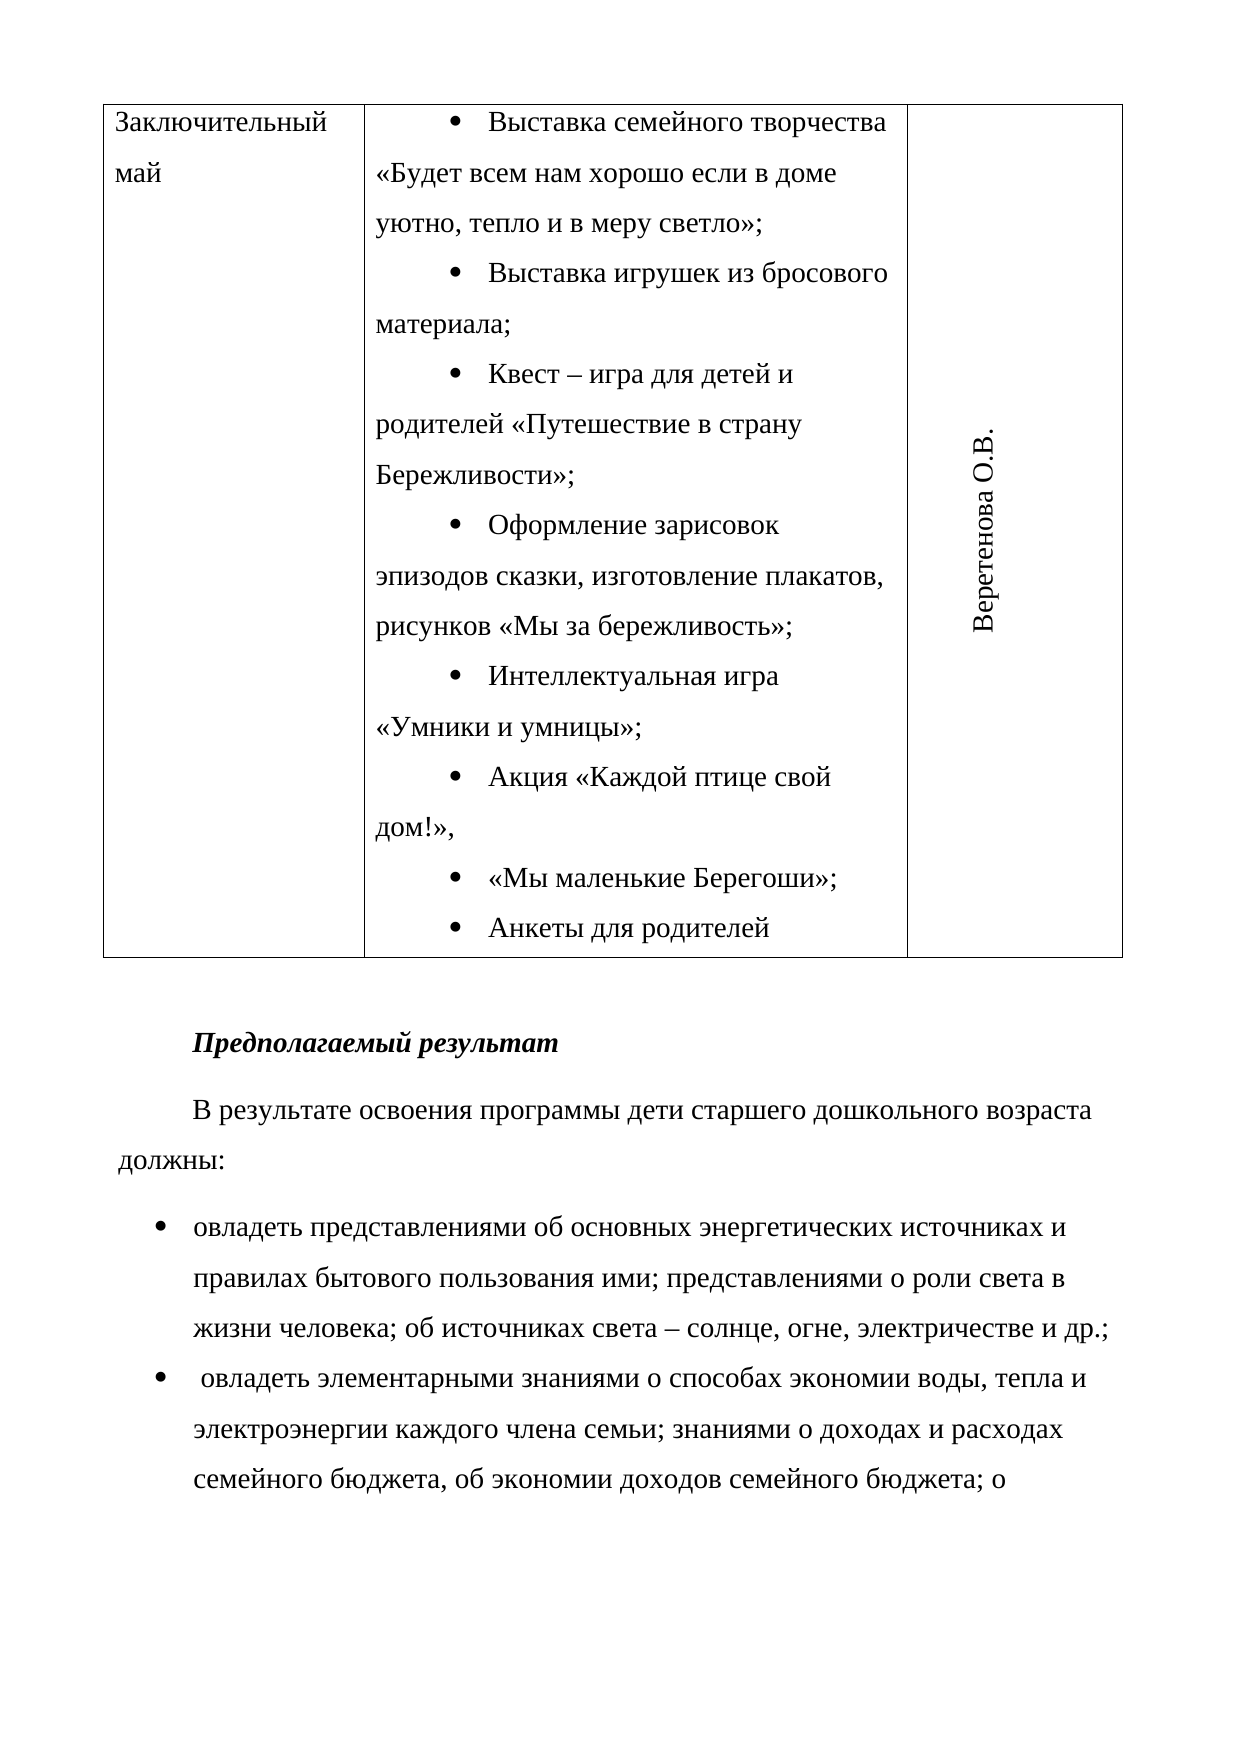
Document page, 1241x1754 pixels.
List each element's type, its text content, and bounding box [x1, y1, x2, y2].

table_cell Выставка семейного творчества «Будет всем нам хорошо если в доме уютно, тепло и в меру светло»; Выставка игрушек из бросового материала; Квест – игра для детей и родителей «Путешествие в страну Бережливости»; Оформление зарисовок эпизодов сказки, изготовление плакатов, рисунков «Мы за бережливость»; Интеллектуальная игра «Умники и умницы»; Акция «Каждой птице свой дом!», «Мы маленькие Берегоши»; Анкеты для родителей [365, 105, 907, 957]
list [156, 1360, 1137, 1494]
table_cell Заключительный май [104, 105, 364, 957]
text В результате освоения программы дети старшего дошкольного возраста должны: [118, 1092, 1137, 1176]
text Предполагаемый результат [118, 1025, 1137, 1058]
list овладеть представлениями об основных энергетических источниках и правилах бытового пользования ими; представлениями о роли света в жизни человека; об источниках света – солнце, огне, электричестве и др.; [156, 1209, 1137, 1343]
table_cell Веретенова О.В. [908, 105, 1122, 957]
